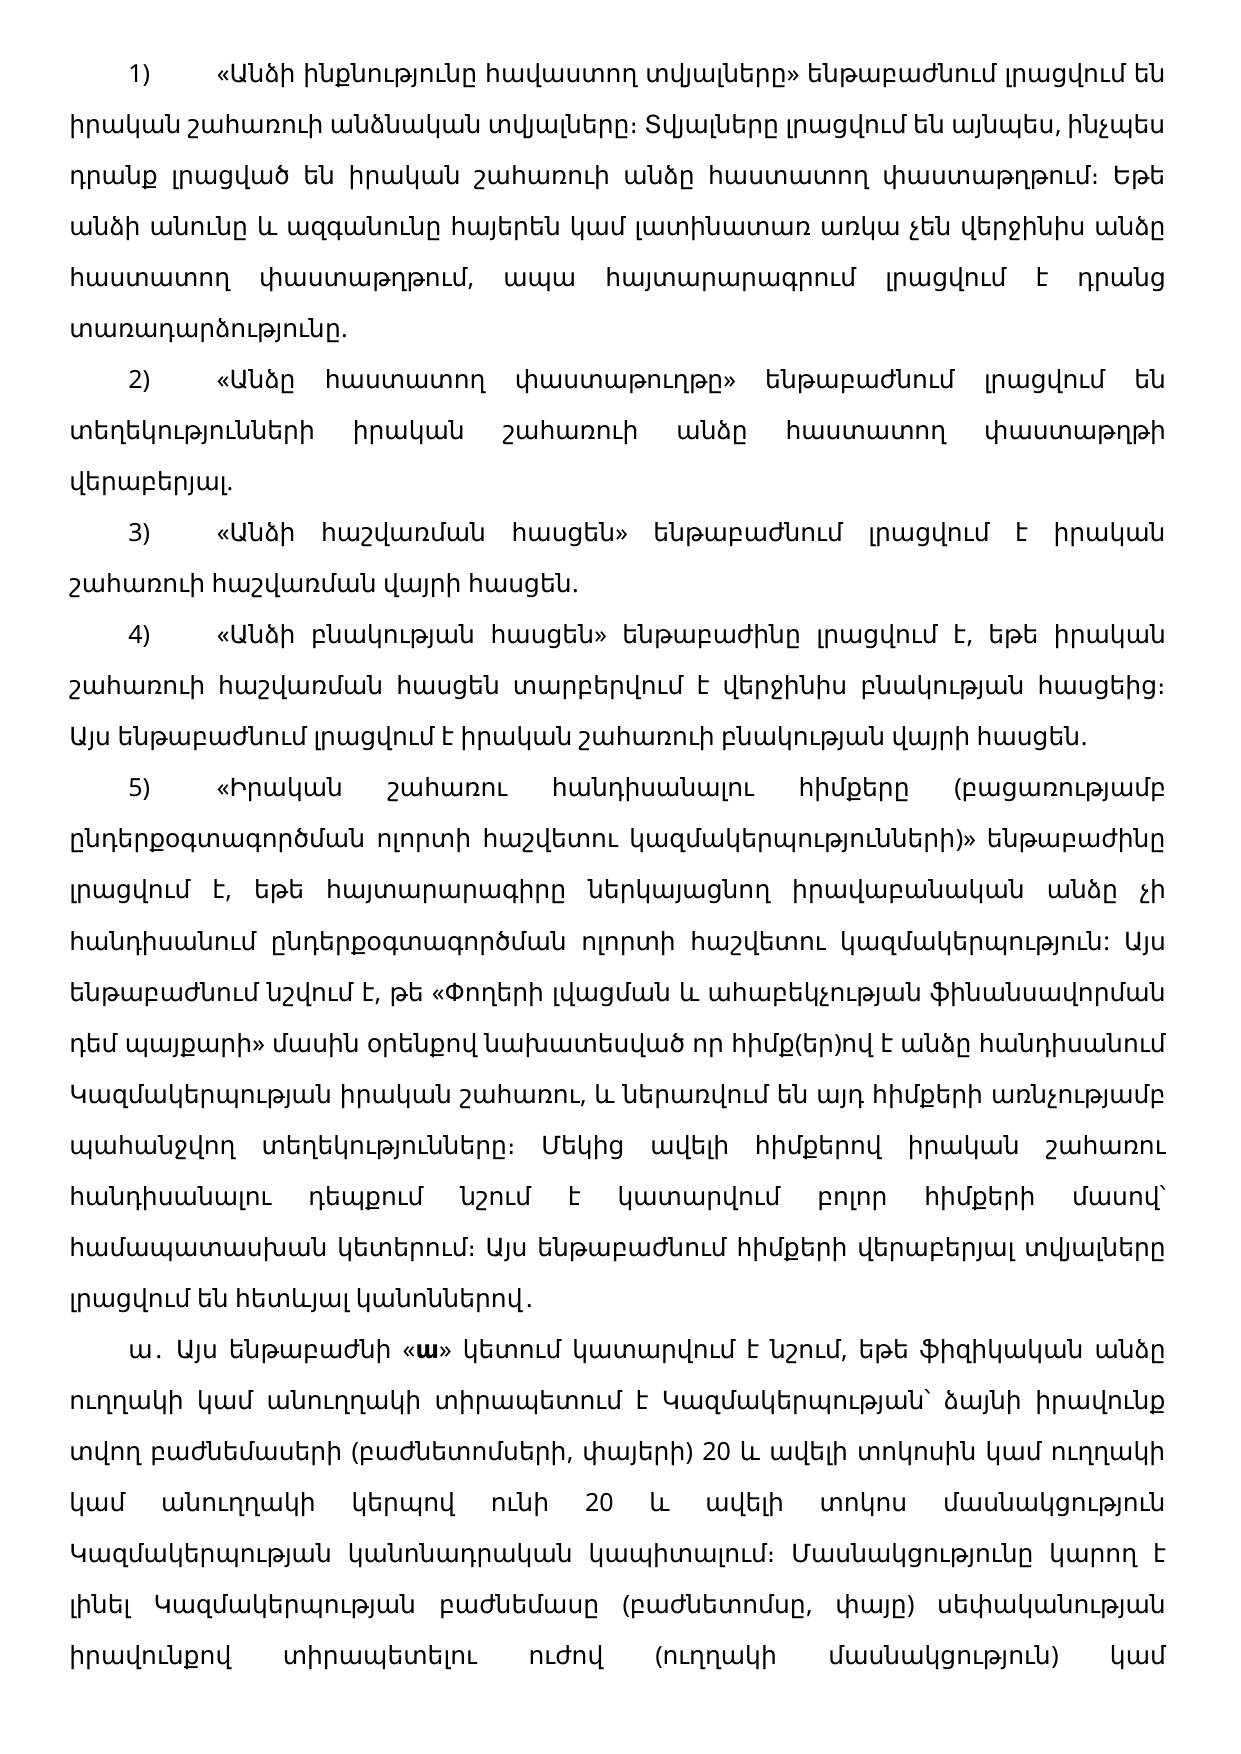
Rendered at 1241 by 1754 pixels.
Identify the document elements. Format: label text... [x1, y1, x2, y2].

list «Անձը հաստատող փաստաթուղթը» ենթաբաժնում լրացվում են տեղեկությունների իրական շահառուի անձը հաստատող փաստաթղթի վերաբերյալ. [69, 362, 1166, 498]
list «Անձի ինքնությունը հավաստող տվյալները» ենթաբաժնում լրացվում են իրական շահառուի անձնական տվյալները։ Տվյալները լրացվում են այնպես, ինչպես դրանք լրացված են իրական շահառուի անձը հաստատող փաստաթղթում։ Եթե անձի անունը և ազգանունը հայերեն կամ լատինատառ առկա չեն վերջինիս անձը հաստատող փաստաթղթում, ապա հայտարարագրում լրացվում է դրանց տառադարձությունը. [69, 56, 1166, 345]
list «Իրական շահառու հանդիսանալու հիմքերը (բացառությամբ ընդերքօգտագործման ոլորտի հաշվետու կազմակերպությունների)» ենթաբաժինը լրացվում է, եթե հայտարարագիրը ներկայացնող իրավաբանական անձը չի հանդիսանում ընդերքօգտագործման ոլորտի հաշվետու կազմակերպություն: Այս ենթաբաժնում նշվում է, թե «Փողերի լվացման և ահաբեկչության ֆինանսավորման դեմ պայքարի» մասին օրենքով նախատեսված որ հիմք(եր)ով է անձը հանդիսանում Կազմակերպության իրական շահառու, և ներառվում են այդ հիմքերի առնչությամբ պահանջվող տեղեկությունները։ Մեկից ավելի հիմքերով իրական շահառու հանդիսանալու դեպքում նշում է կատարվում բոլոր հիմքերի մասով՝ համապատասխան կետերում։ Այս ենթաբաժնում հիմքերի վերաբերյալ տվյալները լրացվում են հետևյալ կանոններով․ [69, 770, 1166, 1314]
list «Անձի բնակության հասցեն» ենթաբաժինը լրացվում է, եթե իրական շահառուի հաշվառման հասցեն տարբերվում է վերջինիս բնակության հասցեից։ Այս ենթաբաժնում լրացվում է իրական շահառուի բնակության վայրի հասցեն. [69, 617, 1166, 753]
list «Անձի հաշվառման հասցեն» ենթաբաժնում լրացվում է իրական շահառուի հաշվառման վայրի հասցեն. [69, 515, 1166, 600]
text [69, 1332, 1166, 1672]
